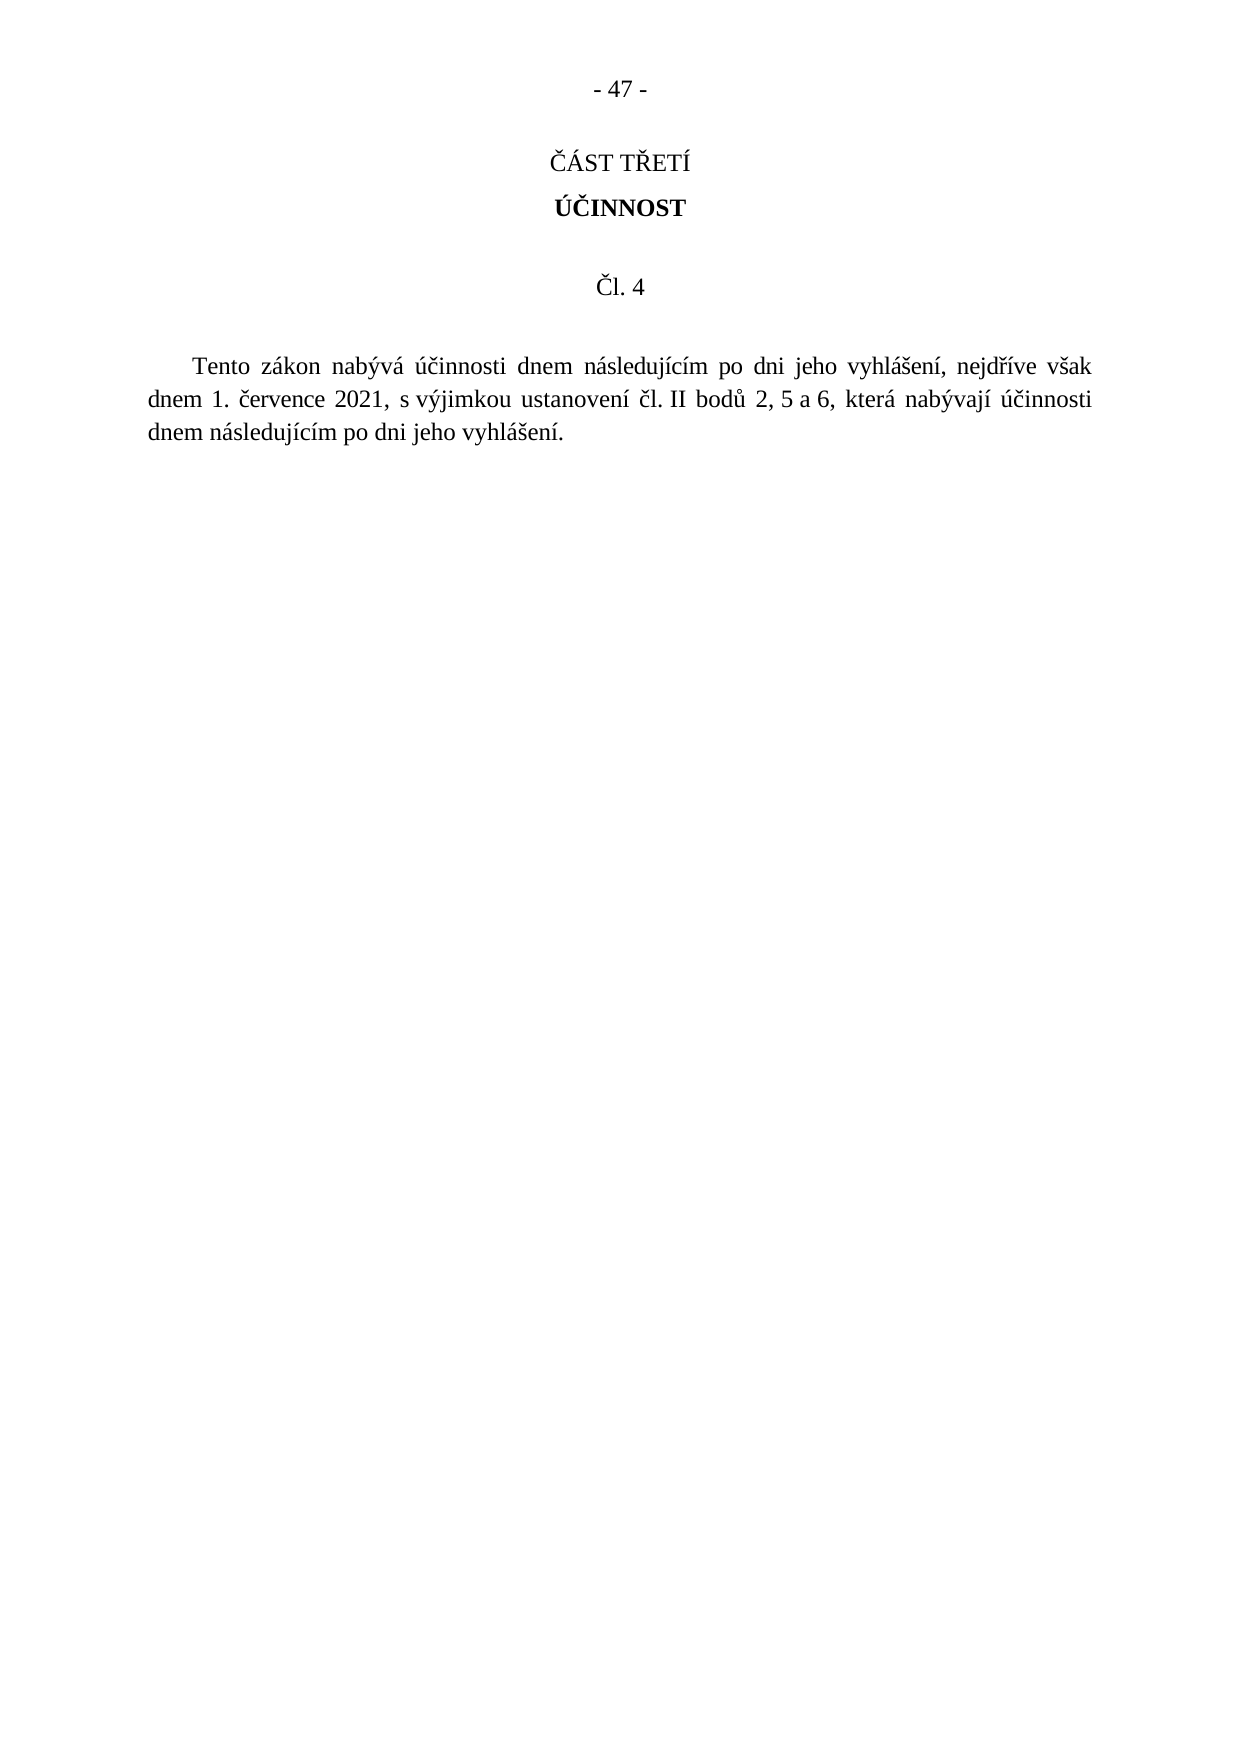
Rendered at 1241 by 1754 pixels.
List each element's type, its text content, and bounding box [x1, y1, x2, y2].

text ČÁST TŘETÍ [148, 148, 1093, 176]
text ÚČINNOST [148, 193, 1093, 222]
text Tento zákon nabývá účinnosti dnem následujícím po dni jeho vyhlášení, nejdříve však dnem 1. července 2021, s výjimkou ustanovení čl. II bodů 2, 5 a 6, která nabývají účinnosti dnem následujícím po dni jeho vyhlášení. [148, 351, 1093, 446]
